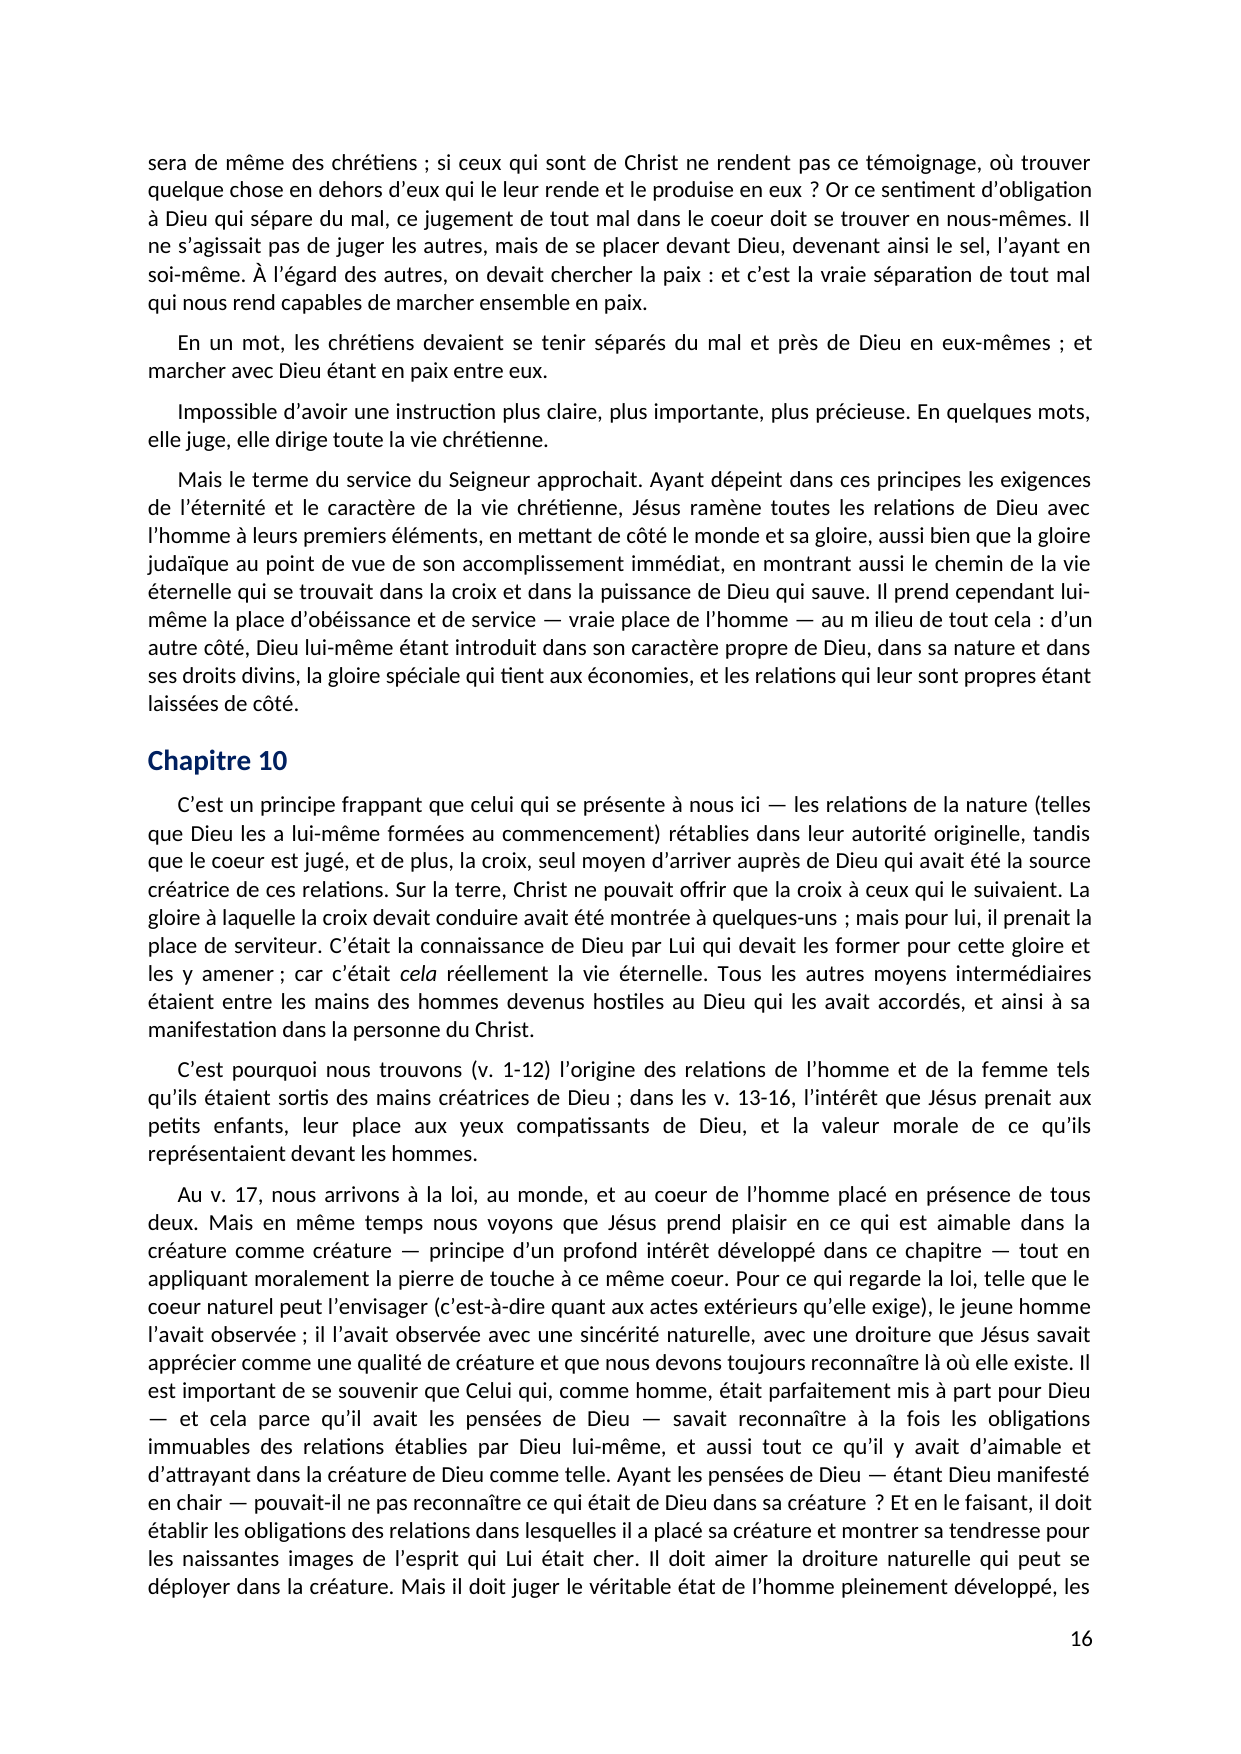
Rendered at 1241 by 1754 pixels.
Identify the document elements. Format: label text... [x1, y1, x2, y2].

text Mais le terme du service du Seigneur approchait. Ayant dépeint dans ces principes les exigences de l’éternité et le caractère de la vie chrétienne, Jésus ramène toutes les relations de Dieu avec l’homme à leurs premiers éléments, en mettant de côté le monde et sa gloire, aussi bien que la gloire judaïque au point de vue de son accomplissement immédiat, en montrant aussi le chemin de la vie éternelle qui se trouvait dans la croix et dans la puissance de Dieu qui sauve. Il prend cependant lui-même la place d’obéissance et de service — vraie place de l’homme — au m ilieu de tout cela : d’un autre côté, Dieu lui-même étant introduit dans son caractère propre de Dieu, dans sa nature et dans ses droits divins, la gloire spéciale qui tient aux économies, et les relations qui leur sont propres étant laissées de côté. [148, 465, 1093, 717]
text En un mot, les chrétiens devaient se tenir séparés du mal et près de Dieu en eux-mêmes ; et marcher avec Dieu étant en paix entre eux. [148, 328, 1093, 384]
text C’est un principe frappant que celui qui se présente à nous ici — les relations de la nature (telles que Dieu les a lui-même formées au commencement) rétablies dans leur autorité originelle, tandis que le coeur est jugé, et de plus, la croix, seul moyen d’arriver auprès de Dieu qui avait été la source créatrice de ces relations. Sur la terre, Christ ne pouvait offrir que la croix à ceux qui le suivaient. La gloire à laquelle la croix devait conduire avait été montrée à quelques-uns ; mais pour lui, il prenait la place de serviteur. C’était la connaissance de Dieu par Lui qui devait les former pour cette gloire et les y amener ; car c’était cela réellement la vie éternelle. Tous les autres moyens intermédiaires étaient entre les mains des hommes devenus hostiles au Dieu qui les avait accordés, et ainsi à sa manifestation dans la personne du Christ. [148, 791, 1093, 1043]
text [148, 1180, 1093, 1600]
text C’est pourquoi nous trouvons (v. 1-12) l’origine des relations de l’homme et de la femme tels qu’ils étaient sortis des mains créatrices de Dieu ; dans les v. 13-16, l’intérêt que Jésus prenait aux petits enfants, leur place aux yeux compatissants de Dieu, et la valeur morale de ce qu’ils représentaient devant les hommes. [148, 1055, 1093, 1167]
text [148, 148, 1093, 316]
text Impossible d’avoir une instruction plus claire, plus importante, plus précieuse. En quelques mots, elle juge, elle dirige toute la vie chrétienne. [148, 397, 1093, 453]
subtitle Chapitre 10 [148, 742, 1093, 778]
